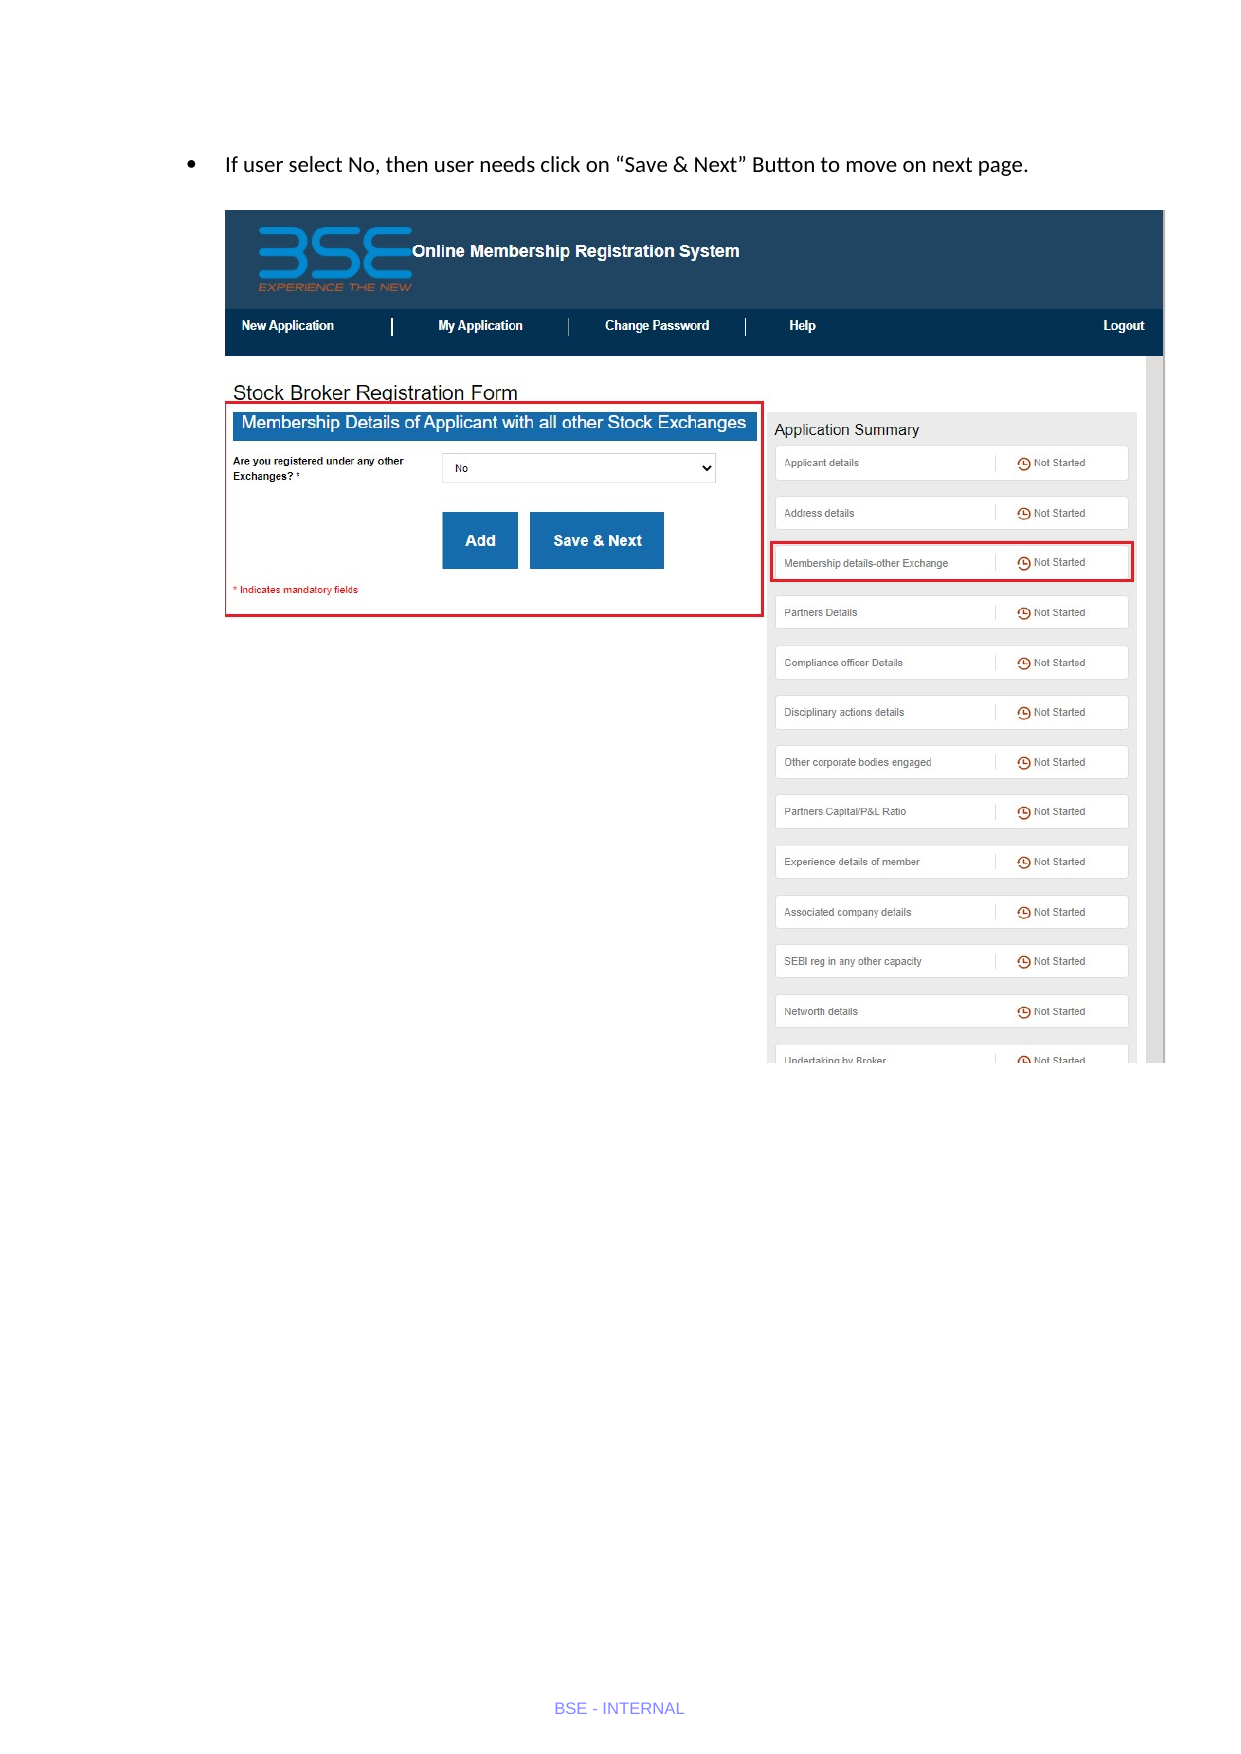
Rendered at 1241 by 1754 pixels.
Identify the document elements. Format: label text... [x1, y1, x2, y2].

picture [225, 210, 1166, 1063]
list If user select No, then user needs click on “Save & Next” Button to move on next page. [187, 150, 1090, 178]
